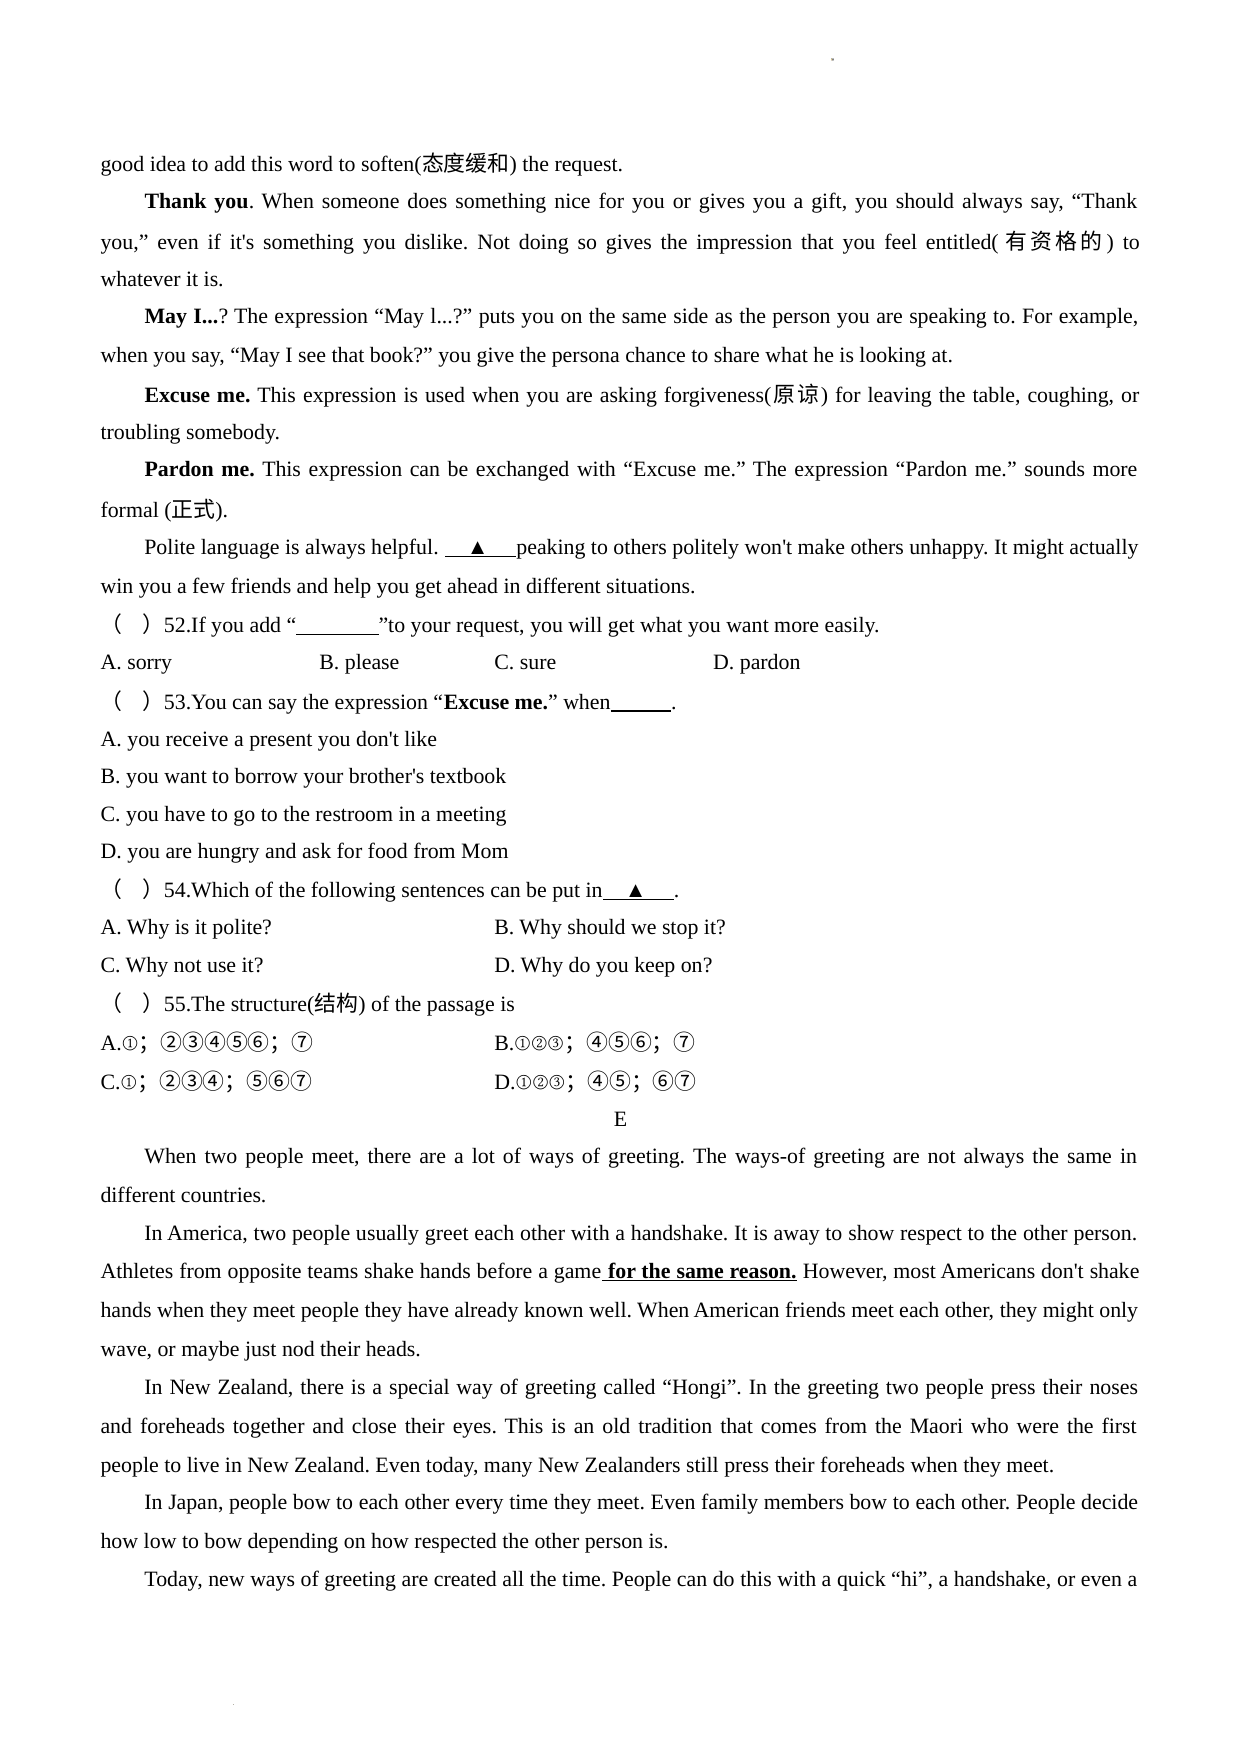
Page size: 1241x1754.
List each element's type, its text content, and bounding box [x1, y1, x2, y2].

text Pardon me. This expression can be exchanged with “Excuse me.” The expression “Pardon me.” sounds more formal (正式). [100, 453, 1140, 524]
text A. you receive a present you don't like [100, 722, 1140, 754]
text B. you want to borrow your brother's textbook [100, 759, 1140, 792]
text （ ）52.If you add “ ”to your request, you will get what you want more easily. [100, 607, 1140, 639]
text In Japan, people bow to each other every time they meet. Even family members bow to each other. People decide how low to bow depending on how respected the other person is. [100, 1486, 1140, 1557]
text C.①；②③④；⑤⑥⑦ D.①②③；④⑤；⑥⑦ [100, 1063, 1140, 1096]
text May I...? The expression “May l...?” puts you on the same side as the person you are speaking to. For example, when you say, “May I see that book?” you give the persona chance to share what he is looking at. [100, 300, 1140, 371]
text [100, 1562, 1140, 1595]
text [100, 146, 1140, 178]
text Thank you. When someone does something nice for you or gives you a gift, you should always say, “Thank you,” even if it's something you dislike. Not doing so gives the impression that you feel entitled(有资格的) to whatever it is. [100, 184, 1140, 295]
text （ ）53.You can say the expression “Excuse me.” when . [100, 683, 1140, 716]
text C. you have to go to the restroom in a meeting [100, 797, 1140, 829]
text When two people meet, there are a lot of ways of greeting. The ways-of greeting are not always the same in different countries. [100, 1139, 1140, 1211]
text C. Why not use it? D. Why do you keep on? [100, 948, 1140, 981]
text D. you are hungry and ask for food from Mom [100, 834, 1140, 867]
text In New Zealand, there is a special way of greeting called “Hongi”. In the greeting two people press their noses and foreheads together and close their eyes. This is an old tradition that comes from the Maori who were the first people to live in New Zealand. Even today, many New Zealanders still press their foreheads when they meet. [100, 1370, 1140, 1481]
text （ ）55.The structure(结构) of the passage is [100, 986, 1140, 1018]
text A.①；②③④⑤⑥；⑦ B.①②③；④⑤⑥；⑦ [100, 1024, 1140, 1057]
text Excuse me. This expression is used when you are asking forgiveness(原谅) for leaving the table, coughing, or troubling somebody. [100, 376, 1140, 448]
text A. Why is it polite? B. Why should we stop it? [100, 911, 1140, 943]
text （ ）54.Which of the following sentences can be put in ▲ . [100, 872, 1140, 904]
text A. sorry B. please C. sure D. pardon [100, 646, 1140, 678]
text Polite language is always helpful. ▲ peaking to others politely won't make others unhappy. It might actually win you a few friends and help you get ahead in different situations. [100, 531, 1140, 602]
text E [100, 1102, 1140, 1134]
text In America, two people usually greet each other with a handshake. It is away to show respect to the other person. Athletes from opposite teams shake hands before a game for the same reason. However, most Americans don't shake hands when they meet people they have already known well. When American friends meet each other, they might only wave, or maybe just nod their heads. [100, 1216, 1140, 1365]
